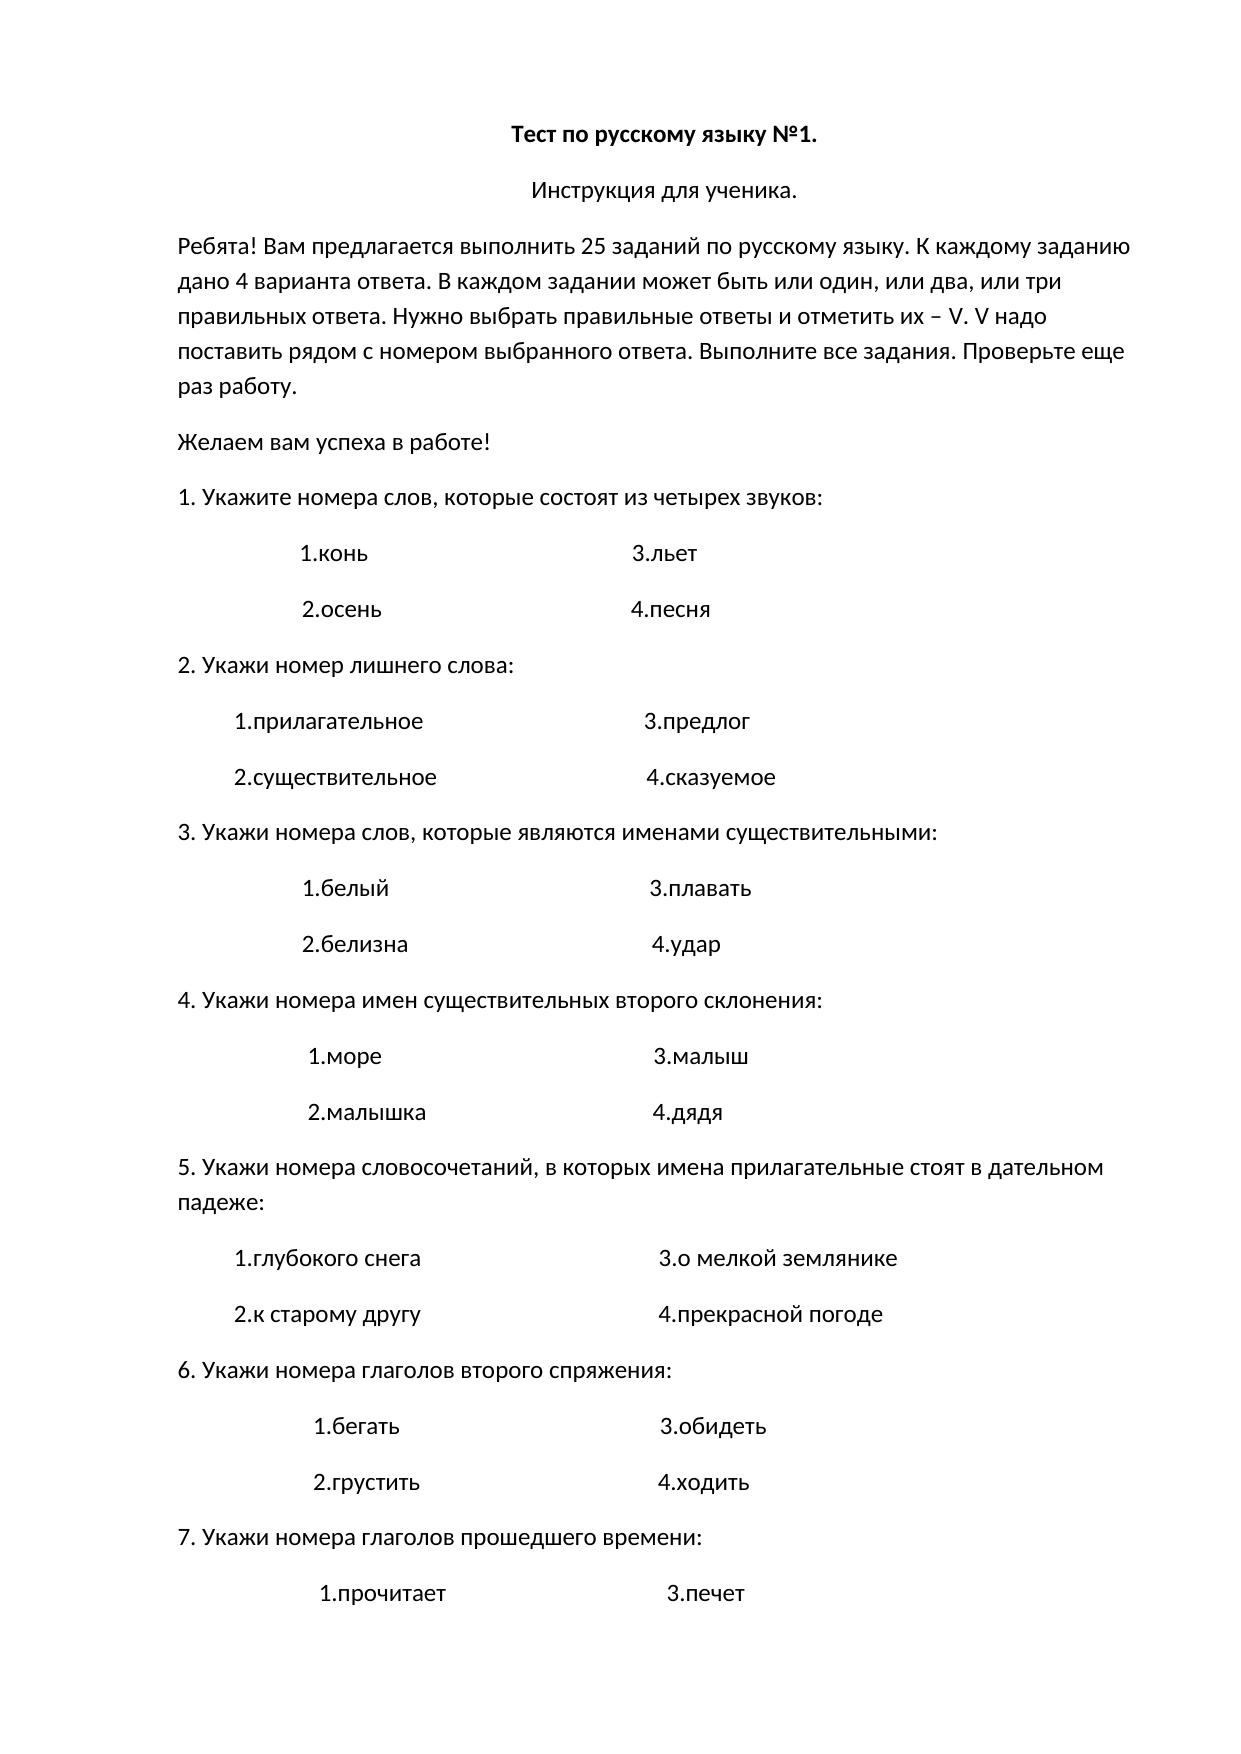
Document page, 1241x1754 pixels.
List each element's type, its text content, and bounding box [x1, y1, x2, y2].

text 6. Укажи номера глаголов второго спряжения: [177, 1354, 1152, 1384]
text 1. Укажите номера слов, которые состоят из четырех звуков: [177, 481, 1152, 512]
text 2.малышка 4.дядя [177, 1096, 1152, 1126]
text 2.осень 4.песня [177, 593, 1152, 624]
text 3. Укажи номера слов, которые являются именами существительными: [177, 816, 1152, 847]
text 2.к старому другу 4.прекрасной погоде [177, 1298, 1152, 1329]
text 1.прочитает 3.печет [177, 1577, 1152, 1608]
text 1.глубокого снега 3.о мелкой землянике [177, 1242, 1152, 1273]
text 5. Укажи номера словосочетаний, в которых имена прилагательные стоят в дательном падеже: [177, 1151, 1152, 1217]
text 1.прилагательное 3.предлог [177, 705, 1152, 735]
text Ребята! Вам предлагается выполнить 25 заданий по русскому языку. К каждому заданию дано 4 варианта ответа. В каждом задании может быть или один, или два, или три правильных ответа. Нужно выбрать правильные ответы и отметить их – V. V надо поставить рядом с номером выбранного ответа. Выполните все задания. Проверьте еще раз работу. [177, 230, 1152, 400]
text Инструкция для ученика. [177, 174, 1152, 204]
text 4. Укажи номера имен существительных второго склонения: [177, 984, 1152, 1014]
text Желаем вам успеха в работе! [177, 426, 1152, 456]
text 2.грустить 4.ходить [177, 1466, 1152, 1496]
text Тест по русскому языку №1. [177, 118, 1152, 149]
text 1.белый 3.плавать [177, 872, 1152, 903]
text 7. Укажи номера глаголов прошедшего времени: [177, 1521, 1152, 1552]
text 2. Укажи номер лишнего слова: [177, 649, 1152, 679]
text 1.бегать 3.обидеть [177, 1410, 1152, 1440]
text 2.существительное 4.сказуемое [177, 761, 1152, 791]
text 1.море 3.малыш [177, 1040, 1152, 1070]
text 2.белизна 4.удар [177, 928, 1152, 959]
text 1.конь 3.льет [177, 537, 1152, 568]
